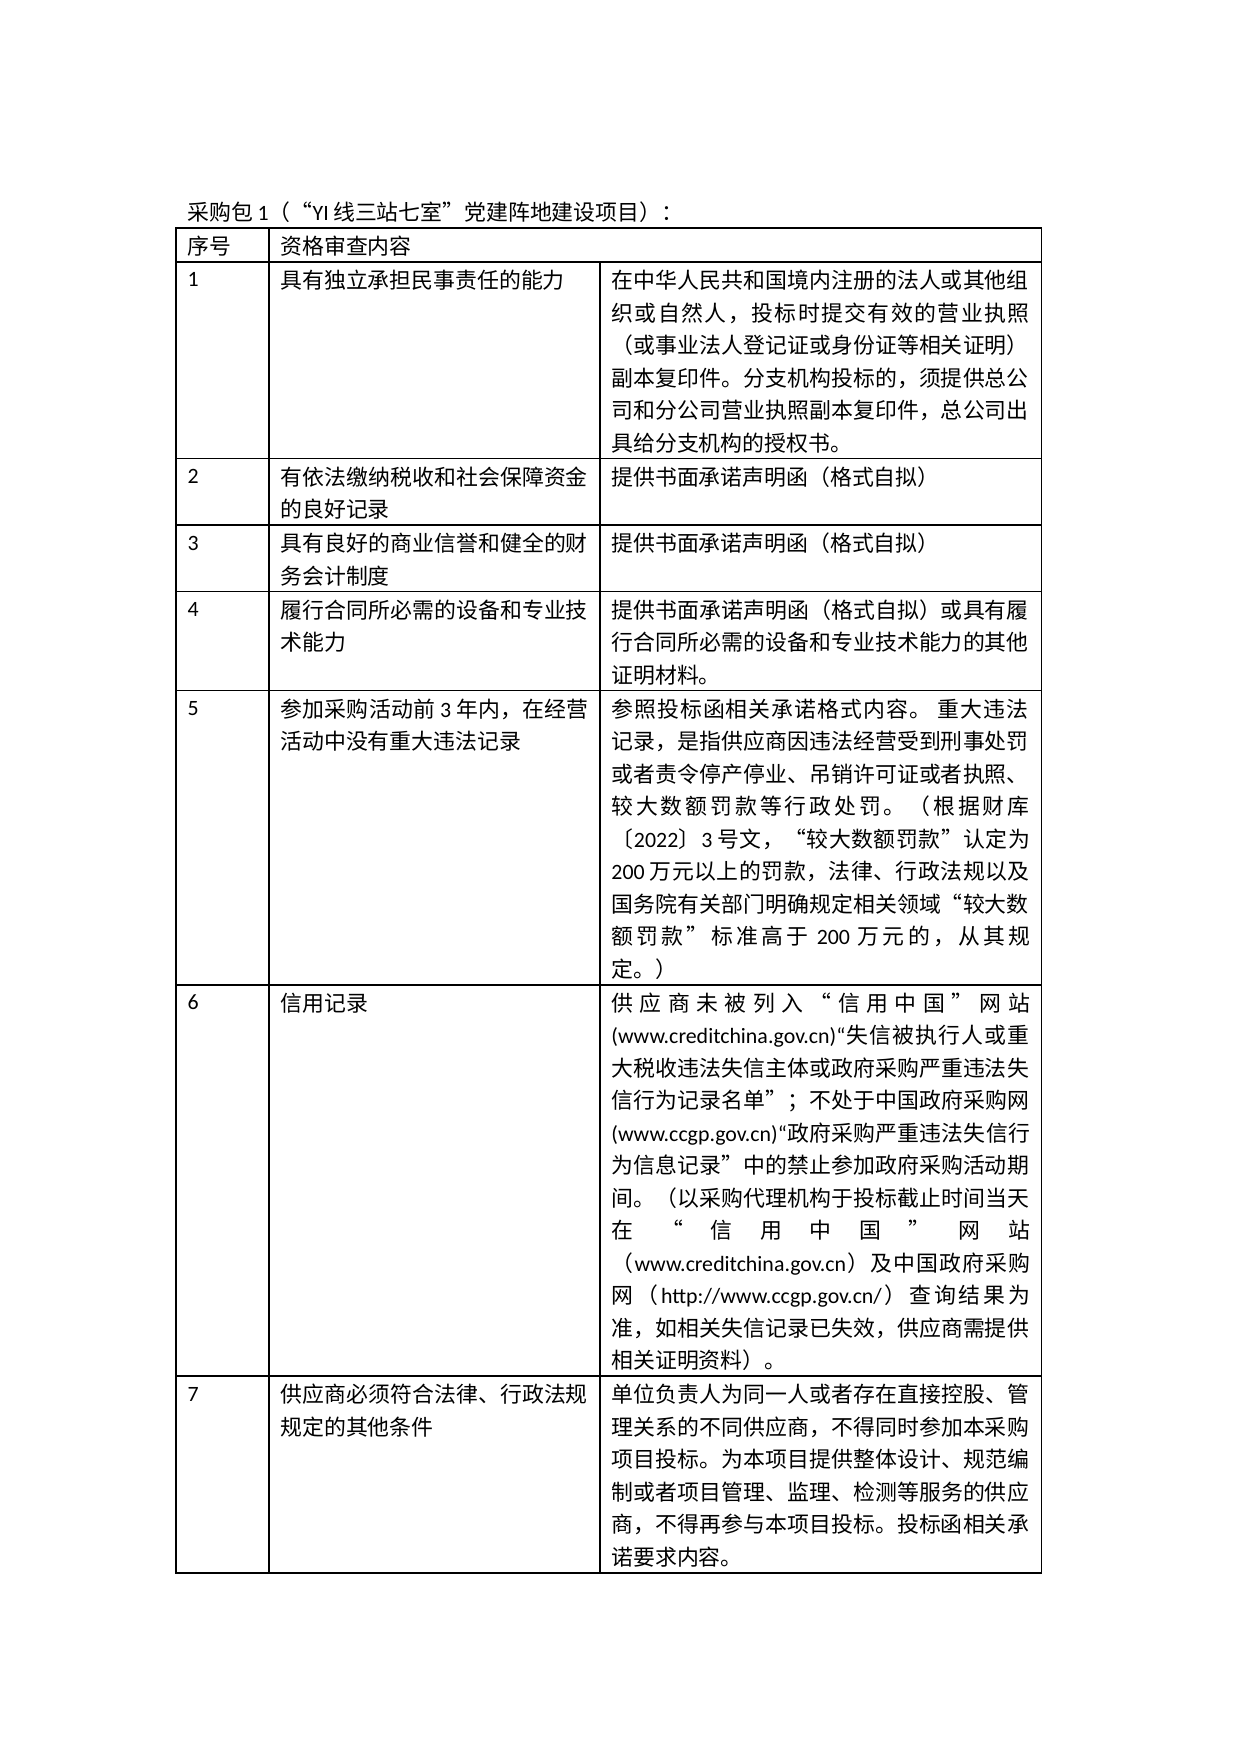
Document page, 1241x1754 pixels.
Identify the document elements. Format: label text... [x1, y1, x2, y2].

table_cell 提供书面承诺声明函（格式自拟） [601, 459, 1041, 524]
table_cell 参加采购活动前3年内，在经营活动中没有重大违法记录 [270, 691, 599, 984]
table_cell 单位负责人为同一人或者存在直接控股、管理关系的不同供应商，不得同时参加本采购项目投标。为本项目提供整体设计、规范编制或者项目管理、监理、检测等服务的供应商，不得再参与本项目投标。投标函相关承诺要求内容。 [601, 1377, 1041, 1572]
table_cell 4 [177, 592, 268, 690]
table_cell 3 [177, 526, 268, 591]
table_cell 供应商未被列入“信用中国”网站(www.creditchina.gov.cn)“失信被执行人或重大税收违法失信主体或政府采购严重违法失信行为记录名单”；不处于中国政府采购网(www.ccgp.gov.cn)“政府采购严重违法失信行为信息记录”中的禁止参加政府采购活动期间。（以采购代理机构于投标截止时间当天在“信用中国”网站（www.creditchina.gov.cn）及中国政府采购网（http://www.ccgp.gov.cn/）查询结果为准，如相关失信记录已失效，供应商需提供相关证明资料）。 [601, 986, 1041, 1375]
table_header 序号 [177, 229, 268, 261]
table_cell 有依法缴纳税收和社会保障资金的良好记录 [270, 459, 599, 524]
table_cell 信用记录 [270, 986, 599, 1375]
table_cell 供应商必须符合法律、行政法规规定的其他条件 [270, 1377, 599, 1572]
table_cell 在中华人民共和国境内注册的法人或其他组织或自然人，投标时提交有效的营业执照（或事业法人登记证或身份证等相关证明）副本复印件。分支机构投标的，须提供总公司和分公司营业执照副本复印件，总公司出具给分支机构的授权书。 [601, 263, 1041, 458]
table_cell 提供书面承诺声明函（格式自拟） [601, 526, 1041, 591]
table_cell 7 [177, 1377, 268, 1572]
table_cell 具有良好的商业信誉和健全的财务会计制度 [270, 526, 599, 591]
table_cell 具有独立承担民事责任的能力 [270, 263, 599, 458]
text 采购包1（“YI线三站七室”党建阵地建设项目）： [187, 194, 1053, 227]
table_cell 履行合同所必需的设备和专业技术能力 [270, 592, 599, 690]
table_header 资格审查内容 [270, 229, 1041, 261]
table_cell 参照投标函相关承诺格式内容。 重大违法记录，是指供应商因违法经营受到刑事处罚或者责令停产停业、吊销许可证或者执照、较大数额罚款等行政处罚。（根据财库〔2022〕3号文，“较大数额罚款”认定为200万元以上的罚款，法律、行政法规以及国务院有关部门明确规定相关领域“较大数额罚款”标准高于200万元的，从其规定。） [601, 691, 1041, 984]
table_cell 2 [177, 459, 268, 524]
table_cell 提供书面承诺声明函（格式自拟）或具有履行合同所必需的设备和专业技术能力的其他证明材料。 [601, 592, 1041, 690]
table_cell 5 [177, 691, 268, 984]
table_cell 1 [177, 263, 268, 458]
table_cell 6 [177, 986, 268, 1375]
